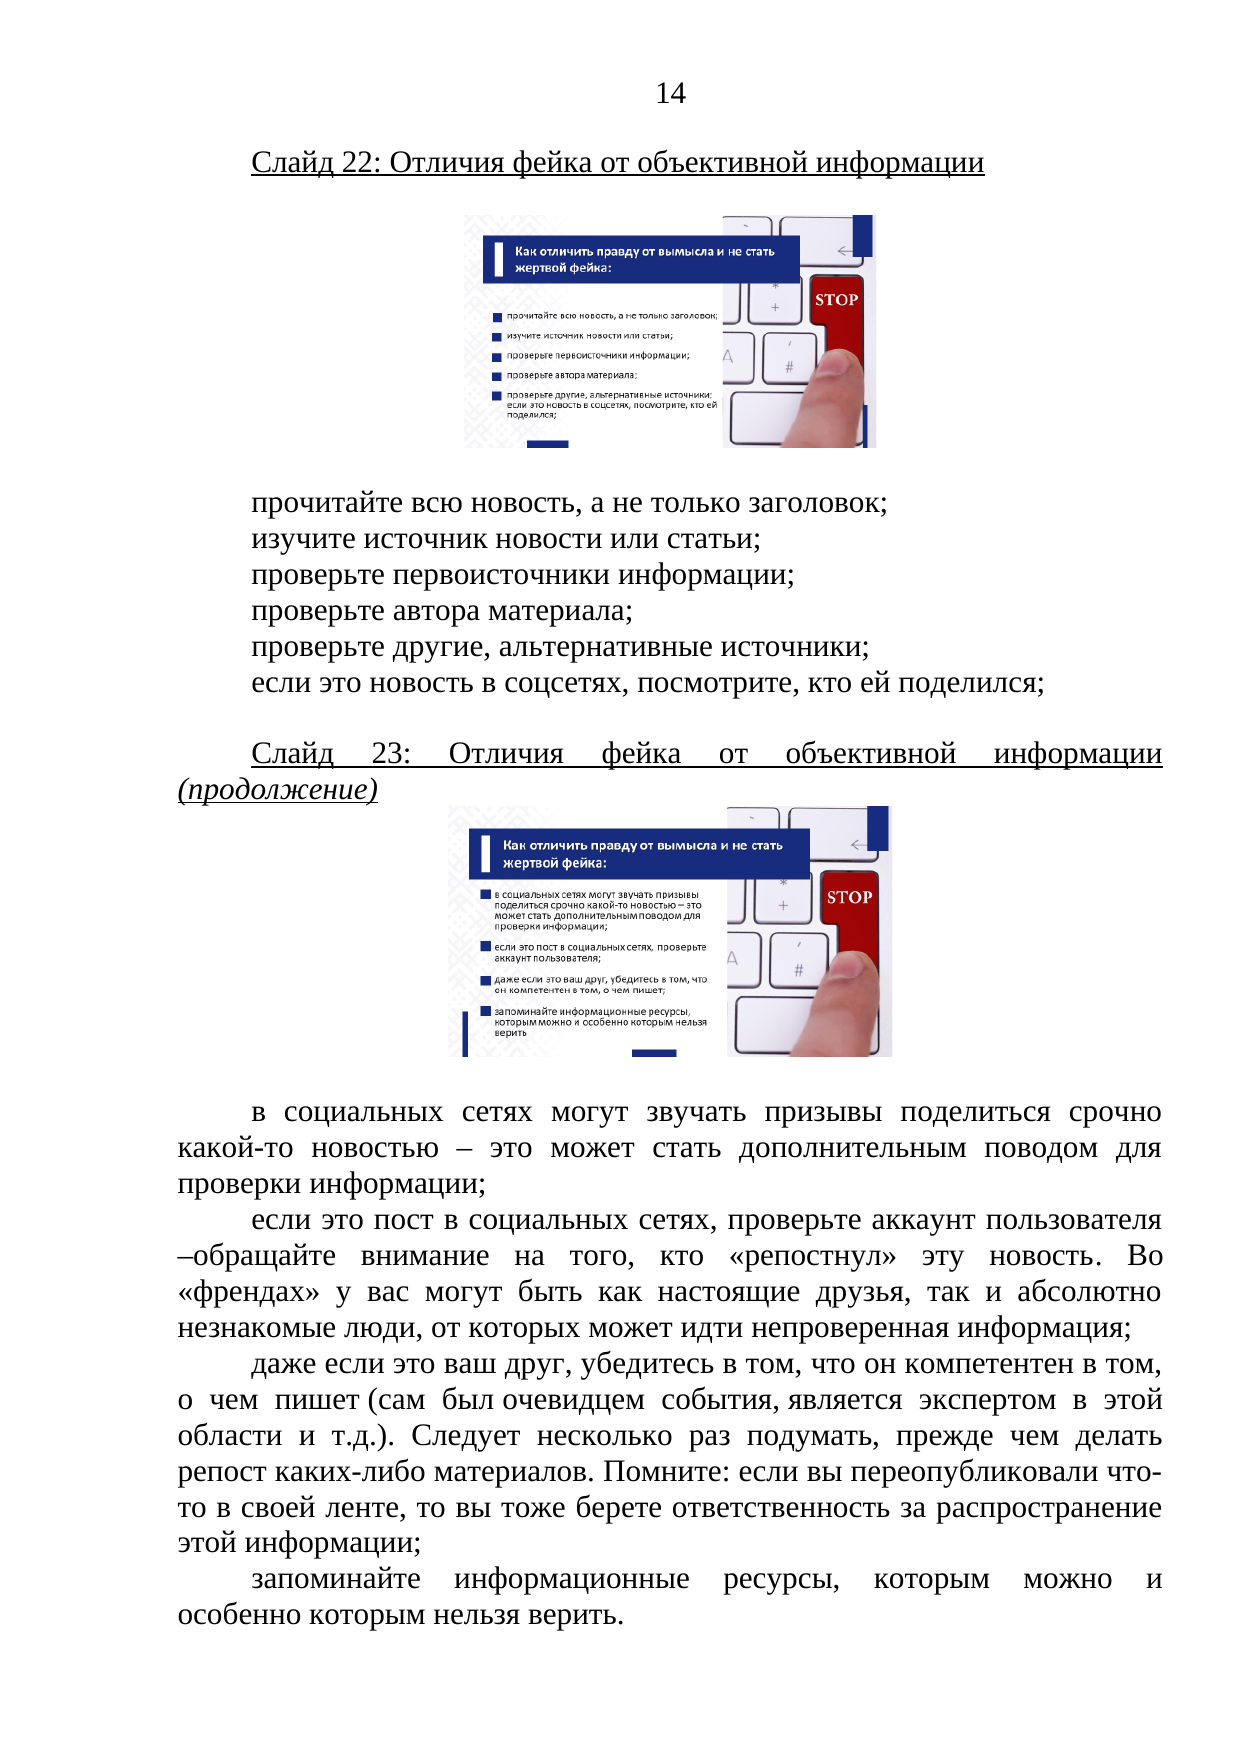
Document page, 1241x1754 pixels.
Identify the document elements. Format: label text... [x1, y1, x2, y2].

text в социальных сетях могут звучать призывы поделиться срочно какой-то новостью – это может стать дополнительным поводом для проверки информации; [177, 1092, 1163, 1200]
text изучите источник новости или статьи; [177, 519, 1163, 555]
text даже если это ваш друг, убедитесь в том, что он компетентен в том, о чем пишет (сам был очевидцем события, является экспертом в этой области и т.д.). Следует несколько раз подумать, прежде чем делать репост каких-либо материалов. Помните: если вы переопубликовали что-то в своей ленте, то вы тоже берете ответственность за распространение этой информации; [177, 1344, 1163, 1560]
text если это пост в социальных сетях, проверьте аккаунт пользователя –обращайте внимание на того, кто «репостнул» эту новость. Во «френдах» у вас могут быть как настоящие друзья, так и абсолютно незнакомые люди, от которых может идти непроверенная информация; [177, 1200, 1163, 1344]
text проверьте первоисточники информации; [177, 555, 1163, 591]
text Слайд 23: Отличия фейка от объективной информации (продолжение) [177, 735, 1163, 807]
text запоминайте информационные ресурсы, которым можно и особенно которым нельзя верить. [177, 1560, 1163, 1632]
text прочитайте всю новость, а не только заголовок; [177, 483, 1163, 519]
text если это новость в соцсетях, посмотрите, кто ей поделился; [177, 663, 1163, 699]
text проверьте другие, альтернативные источники; [177, 627, 1163, 663]
text Слайд 22: Отличия фейка от объективной информации [177, 143, 1163, 179]
picture [448, 806, 893, 1057]
text проверьте автора материала; [177, 591, 1163, 627]
picture [464, 215, 877, 448]
